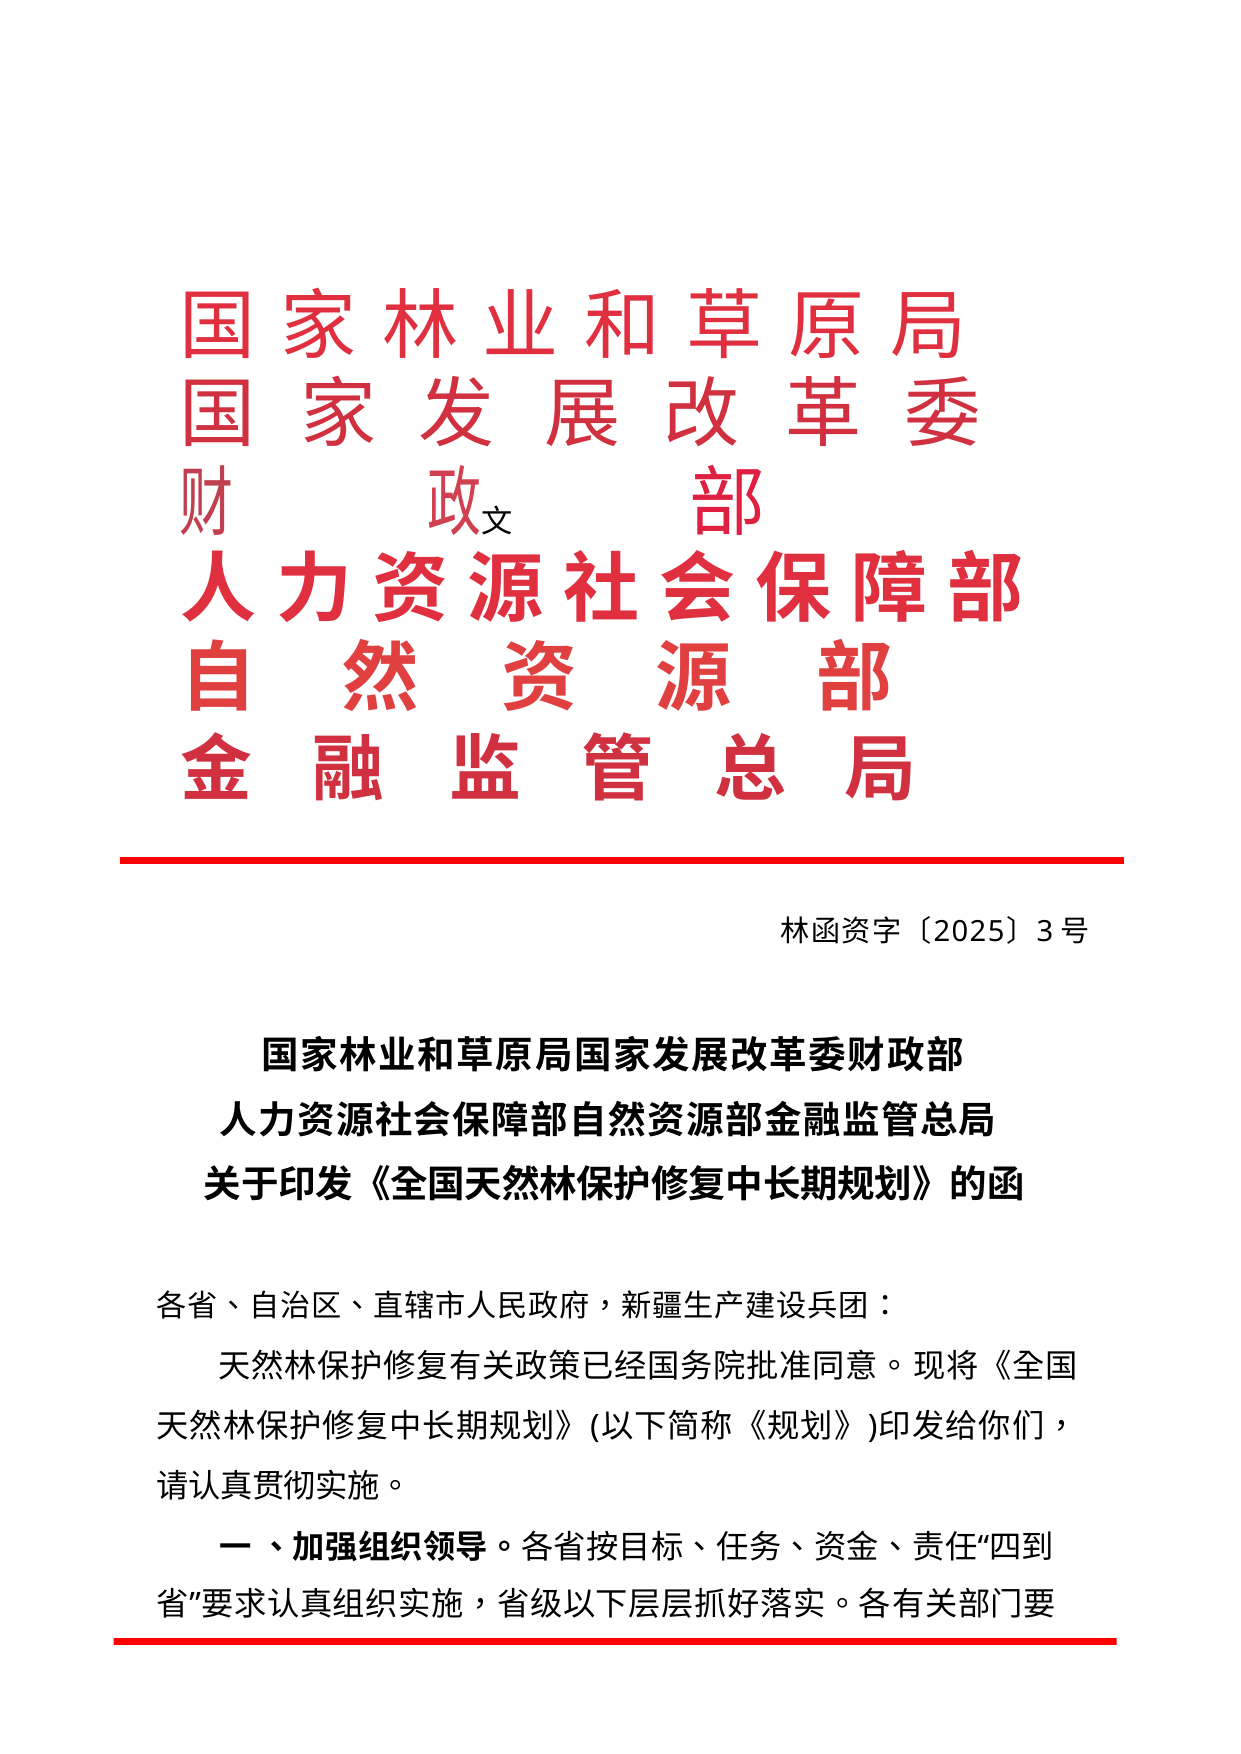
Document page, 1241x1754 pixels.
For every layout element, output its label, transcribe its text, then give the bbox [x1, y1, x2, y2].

text 天然林保护修复有关政策已经国务院批准同意。现将《全国 天然林保护修复中长期规划》(以下简称《规划》)印发给你们， 请认真贯彻实施。 [156, 1343, 1078, 1507]
text 人 力 资 源 社 会 保 障 部 [180, 548, 1124, 633]
picture [113, 1638, 1117, 1645]
text 国 家 发 展 改 革 委 [179, 371, 1124, 457]
text 各省、自治区、直辖市人民政府，新疆生产建设兵团： [156, 1286, 1124, 1324]
text 林函资字〔2025〕3号 [780, 912, 1124, 949]
text 国 家 林 业 和 草 原 局 [179, 282, 1124, 370]
text 一 、加强组织领导。各省按目标、任务、资金、责任“四到 省”要求认真组织实施，省级以下层层抓好落实。各有关部门要 [156, 1524, 1078, 1625]
picture [119, 857, 1124, 865]
text 国家林业和草原局国家发展改革委财政部 [261, 1031, 1124, 1078]
text 金 融 监 管 总 局 [180, 723, 1124, 812]
text 自 然 资 源 部 [180, 633, 1124, 723]
text 人力资源社会保障部自然资源部金融监管总局 关于印发《全国天然林保护修复中长期规划》的函 [204, 1093, 1033, 1208]
text 财 政文 部 [179, 457, 1124, 547]
